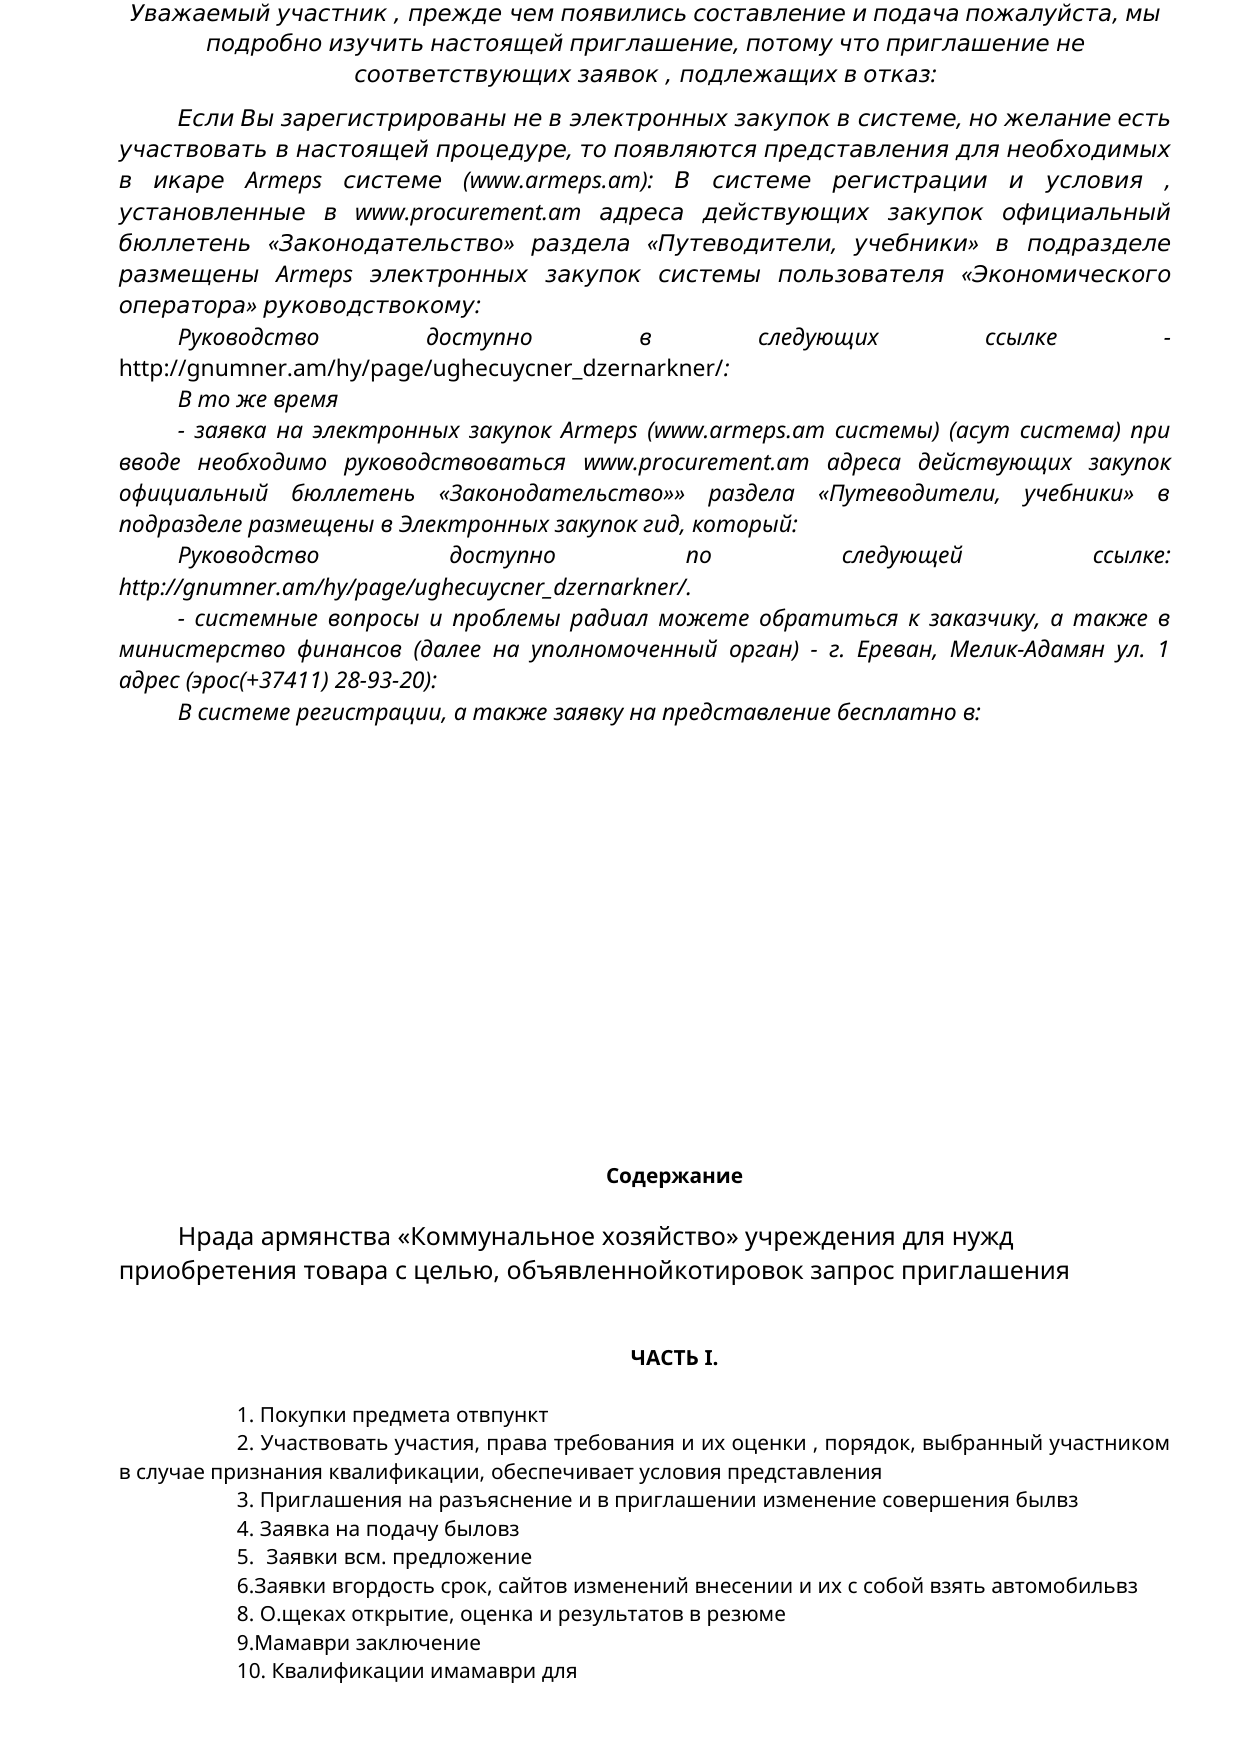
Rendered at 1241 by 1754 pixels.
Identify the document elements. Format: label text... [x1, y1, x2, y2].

text 4. Заявка на подачу быловз [118, 1514, 1171, 1542]
text - заявка на электронных закупок Armeps (www.armeps.am системы) (асут система) при вводе необходимо руководствоваться www.procurement.am адреса действующих закупок официальный бюллетень «Законодательство»» раздела «Путеводители, учебники» в подразделе размещены в Электронных закупок гид, который: [118, 414, 1171, 539]
text 5. Заявки всм. предложение [118, 1542, 1171, 1571]
text Hрада армянства «Коммунальное хозяйство» учреждения для нужд приобретения товара с целью, объявленной котировок запрос приглашения [118, 1218, 1171, 1286]
text 2. Участвовать участия, права требования и их оценки , порядок, выбранный участником в случае признания квалификации, обеспечивает условия представления [118, 1428, 1171, 1485]
text 10. Квалификации и мамаври для [118, 1656, 1171, 1684]
text Руководство доступно по следующей ссылке: http://gnumner.am/hy/page/ughecuycner_dzernarkner/. [118, 539, 1171, 602]
text Уважаемый участник , прежде чем появились составление и подача пожалуйста, мы подробно изучить настоящей приглашение, потому что приглашение не соответствующих заявок , подлежащих в отказ: [118, 0, 1172, 89]
text ЧАСТЬ I. [118, 1343, 1171, 1372]
text В системе регистрации, а также заявку на представление бесплатно в: [118, 695, 1171, 727]
text 1. Покупки предмета отвпункт [118, 1400, 1171, 1428]
text Руководство доступно в следующих ссылке - http://gnumner.am/hy/page/ughecuycner_dzernarkner/: [118, 320, 1171, 383]
text - системные вопросы и проблемы радиал можете обратиться к заказчику, а также в министерство финансов (далее на уполномоченный орган) - г. Ереван, Мелик-Адамян ул. 1 адрес (эрос(+37411) 28-93-20): [118, 602, 1171, 695]
text Содержание [118, 1161, 1171, 1190]
text Если Вы зарегистрированы не в электронных закупок в системе, но желание есть участвовать в настоящей процедуре, то появляются представления для необходимых в икаре Armeps системе (www.armeps.am): В системе регистрации и условия , установленные в www.procurement.am адреса действующих закупок официальный бюллетень «Законодательство» раздела «Путеводители, учебники» в подразделе размещены Armeps электронных закупок системы пользователя «Экономического оператора» руководствокому: [118, 102, 1171, 320]
text 6. Заявки вгордость срок, сайтов изменений внесении и их с собой взять автомобильвз [118, 1571, 1171, 1599]
text В то же время [118, 383, 1171, 414]
text 8. О.щеках открытие, оценка и результатов в резюме [118, 1599, 1171, 1628]
text 9. Мамаври заключение [118, 1628, 1171, 1656]
text 3. Приглашения на разъяснение и в приглашении изменение совершения былвз [118, 1485, 1171, 1514]
